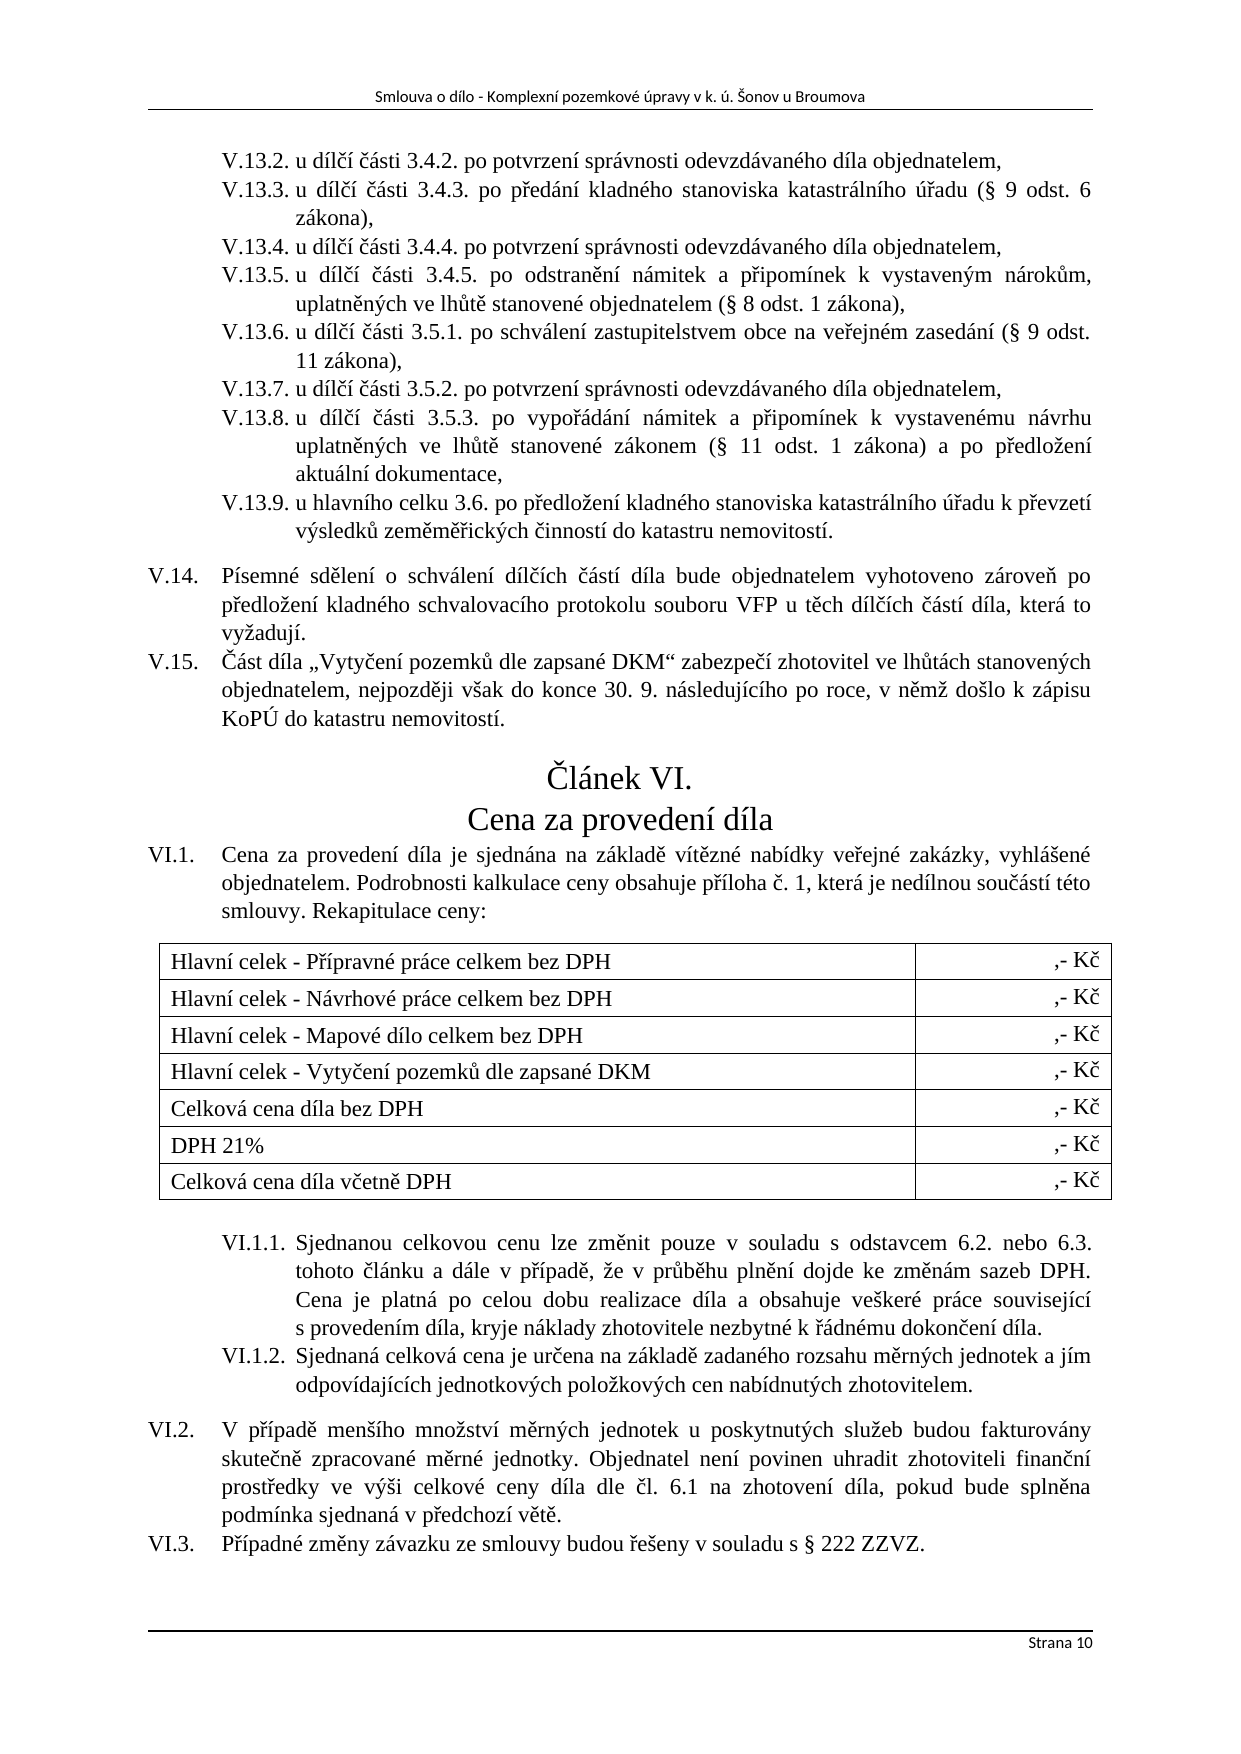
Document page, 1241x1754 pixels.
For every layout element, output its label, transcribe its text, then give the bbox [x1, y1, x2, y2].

text Sjednanou celkovou cenu lze změnit pouze v souladu s odstavcem 6.2. nebo 6.3. tohoto článku a dále v případě, že v průběhu plnění dojde ke změnám sazeb DPH. Cena je platná po celou dobu realizace díla a obsahuje veškeré práce související s provedením díla, kryje náklady zhotovitele nezbytné k řádnému dokončení díla. [221, 1229, 1093, 1341]
table_cell Celková cena díla bez DPH [160, 1090, 915, 1126]
list Cena za provedení díla je sjednána na základě vítězné nabídky veřejné zakázky, vyhlášené objednatelem. Podrobnosti kalkulace ceny obsahuje příloha č. 1, která je nedílnou součástí této smlouvy. Rekapitulace ceny: [148, 841, 1093, 924]
text u dílčí části 3.5.3. po vypořádání námitek a připomínek k vystavenému návrhu uplatněných ve lhůtě stanovené zákonem (§ 11 odst. 1 zákona) a po předložení aktuální dokumentace, [221, 403, 1093, 487]
table_header Hlavní celek - Přípravné práce celkem bez DPH [160, 944, 915, 979]
text Sjednaná celková cena je určena na základě zadaného rozsahu měrných jednotek a jím odpovídajících jednotkových položkových cen nabídnutých zhotovitelem. [221, 1343, 1093, 1397]
table_cell Celková cena díla včetně DPH [160, 1164, 915, 1199]
table_cell Hlavní celek - Mapové dílo celkem bez DPH [160, 1017, 915, 1053]
list Případné změny závazku ze smlouvy budou řešeny v souladu s § 222 ZZVZ. [148, 1530, 1093, 1556]
list V případě menšího množství měrných jednotek u poskytnutých služeb budou fakturovány skutečně zpracované měrné jednotky. Objednatel není povinen uhradit zhotoviteli finanční prostředky ve výši celkové ceny díla dle čl. 6.1 na zhotovení díla, pokud bude splněna podmínka sjednaná v předchozí větě. [148, 1416, 1093, 1528]
text u dílčí části 3.4.5. po odstranění námitek a připomínek k vystaveným nárokům, uplatněných ve lhůtě stanovené objednatelem (§ 8 odst. 1 zákona), [221, 261, 1093, 316]
list Část díla „Vytyčení pozemků dle zapsané DKM“ zabezpečí zhotovitel ve lhůtách stanovených objednatelem, nejpozději však do konce 30. 9. následujícího po roce, v němž došlo k zápisu KoPÚ do katastru nemovitostí. [148, 648, 1093, 731]
table_cell Hlavní celek - Návrhové práce celkem bez DPH [160, 980, 915, 1016]
text u dílčí části 3.5.1. po schválení zastupitelstvem obce na veřejném zasedání (§ 9 odst. 11 zákona), [221, 318, 1093, 373]
subtitle Cena za provedení díla [148, 758, 1093, 838]
text u dílčí části 3.4.2. po potvrzení správnosti odevzdávaného díla objednatelem, [221, 148, 1093, 174]
table_cell Hlavní celek - Vytyčení pozemků dle zapsané DKM [160, 1054, 915, 1089]
text u dílčí části 3.4.4. po potvrzení správnosti odevzdávaného díla objednatelem, [221, 233, 1093, 259]
list Písemné sdělení o schválení dílčích částí díla bude objednatelem vyhotoveno zároveň po předložení kladného schvalovacího protokolu souboru VFP u těch dílčích částí díla, která to vyžadují. [148, 562, 1093, 646]
table_cell ,- Kč [916, 1054, 1111, 1089]
table_cell ,- Kč [916, 1090, 1111, 1126]
table_cell ,- Kč [916, 1164, 1111, 1199]
table_header ,- Kč [916, 944, 1111, 979]
table_cell ,- Kč [916, 1127, 1111, 1163]
text u hlavního celku 3.6. po předložení kladného stanoviska katastrálního úřadu k převzetí výsledků zeměměřických činností do katastru nemovitostí. [221, 489, 1093, 544]
text u dílčí části 3.5.2. po potvrzení správnosti odevzdávaného díla objednatelem, [221, 375, 1093, 401]
text u dílčí části 3.4.3. po předání kladného stanoviska katastrálního úřadu (§ 9 odst. 6 zákona), [221, 176, 1093, 231]
table_cell ,- Kč [916, 980, 1111, 1016]
table_cell ,- Kč [916, 1017, 1111, 1053]
table_cell DPH 21% [160, 1127, 915, 1163]
